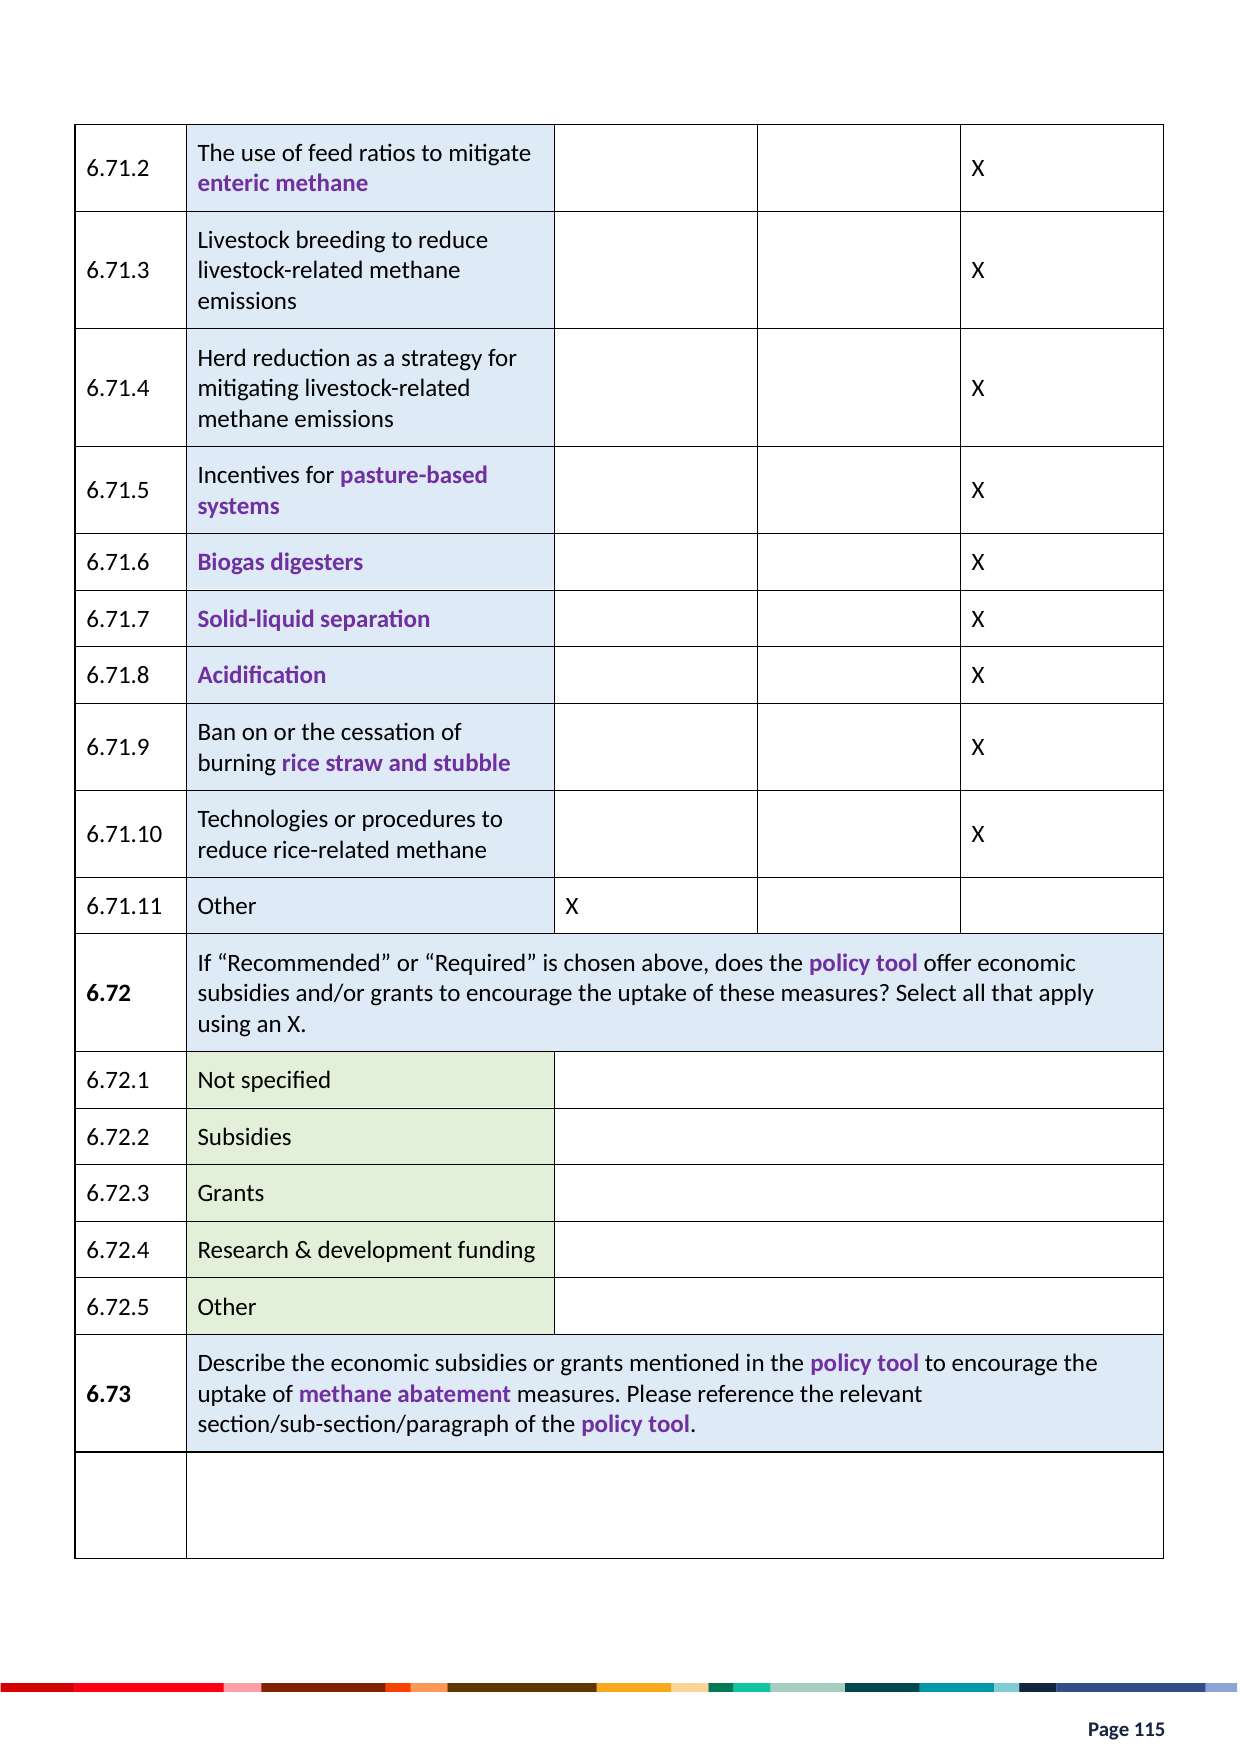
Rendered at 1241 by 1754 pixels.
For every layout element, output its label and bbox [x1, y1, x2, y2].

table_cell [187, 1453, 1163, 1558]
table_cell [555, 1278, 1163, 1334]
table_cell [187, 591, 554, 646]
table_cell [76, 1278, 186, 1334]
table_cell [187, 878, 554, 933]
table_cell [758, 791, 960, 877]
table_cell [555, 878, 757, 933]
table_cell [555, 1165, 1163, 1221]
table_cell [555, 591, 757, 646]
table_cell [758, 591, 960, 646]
picture [0, 1683, 1236, 1692]
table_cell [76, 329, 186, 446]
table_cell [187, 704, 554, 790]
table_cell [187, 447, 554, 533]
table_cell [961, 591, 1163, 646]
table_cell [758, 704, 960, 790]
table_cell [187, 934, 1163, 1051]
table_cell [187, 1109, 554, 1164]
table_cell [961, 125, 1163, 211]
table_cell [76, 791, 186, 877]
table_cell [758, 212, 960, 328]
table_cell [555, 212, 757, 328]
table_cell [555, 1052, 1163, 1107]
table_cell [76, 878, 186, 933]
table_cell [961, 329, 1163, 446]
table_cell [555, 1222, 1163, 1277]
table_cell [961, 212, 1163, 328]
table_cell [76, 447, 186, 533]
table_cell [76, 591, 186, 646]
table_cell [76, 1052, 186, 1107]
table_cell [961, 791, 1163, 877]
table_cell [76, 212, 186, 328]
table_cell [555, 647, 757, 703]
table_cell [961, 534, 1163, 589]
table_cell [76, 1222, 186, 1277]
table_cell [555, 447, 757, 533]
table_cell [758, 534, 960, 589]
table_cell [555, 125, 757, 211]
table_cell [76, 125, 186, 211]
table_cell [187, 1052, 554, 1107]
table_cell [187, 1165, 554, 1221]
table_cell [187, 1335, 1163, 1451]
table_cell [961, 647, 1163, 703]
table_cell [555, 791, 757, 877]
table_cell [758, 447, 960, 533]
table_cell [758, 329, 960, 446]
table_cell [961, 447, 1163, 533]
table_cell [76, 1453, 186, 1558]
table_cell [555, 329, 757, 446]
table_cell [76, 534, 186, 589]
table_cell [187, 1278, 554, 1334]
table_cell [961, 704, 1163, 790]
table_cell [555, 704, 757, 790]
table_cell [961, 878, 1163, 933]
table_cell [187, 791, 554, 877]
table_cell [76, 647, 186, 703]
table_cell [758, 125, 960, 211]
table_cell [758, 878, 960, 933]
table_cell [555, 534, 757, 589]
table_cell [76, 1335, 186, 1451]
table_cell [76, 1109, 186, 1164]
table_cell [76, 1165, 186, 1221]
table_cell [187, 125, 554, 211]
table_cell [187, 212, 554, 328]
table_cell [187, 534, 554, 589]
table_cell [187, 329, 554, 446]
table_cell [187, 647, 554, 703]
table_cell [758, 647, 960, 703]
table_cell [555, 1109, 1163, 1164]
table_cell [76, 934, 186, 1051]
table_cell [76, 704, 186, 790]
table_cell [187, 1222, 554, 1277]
